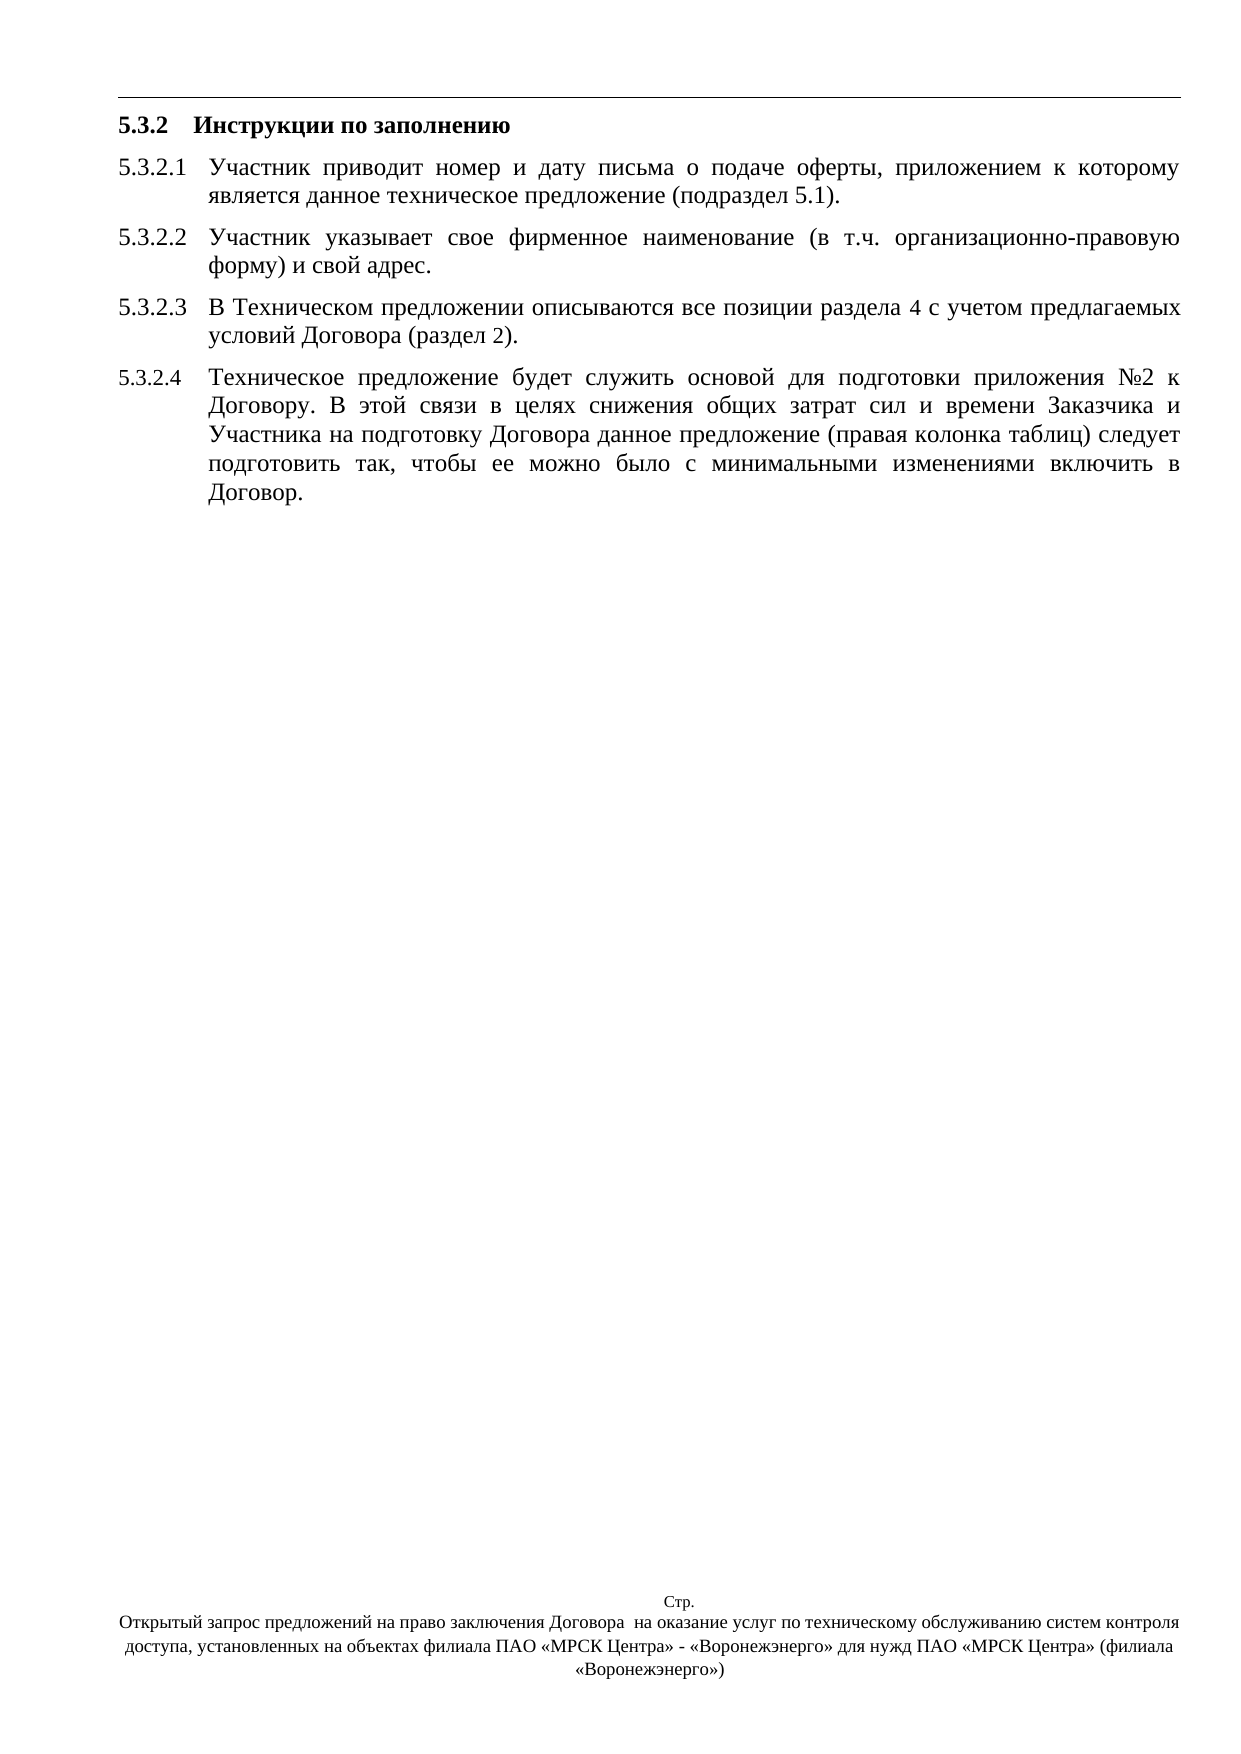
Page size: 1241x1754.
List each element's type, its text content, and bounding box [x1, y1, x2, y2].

list Участник приводит номер и дату письма о подаче оферты, приложением к которому является данное техническое предложение (подраздел 5.1). [118, 152, 1181, 209]
list В Техническом предложении описываются все позиции раздела 4 с учетом предлагаемых условий Договора (раздел 2). [118, 292, 1181, 349]
list Техническое предложение будет служить основой для подготовки приложения №2 к Договору. В этой связи в целях снижения общих затрат сил и времени Заказчика и Участника на подготовку Договора данное предложение (правая колонка таблиц) следует подготовить так, чтобы ее можно было с минимальными изменениями включить в Договор. [118, 362, 1181, 506]
list Участник указывает свое фирменное наименование (в т.ч. организационно-правовую форму) и свой адрес. [118, 222, 1181, 279]
subtitle Инструкции по заполнению [118, 111, 1181, 139]
